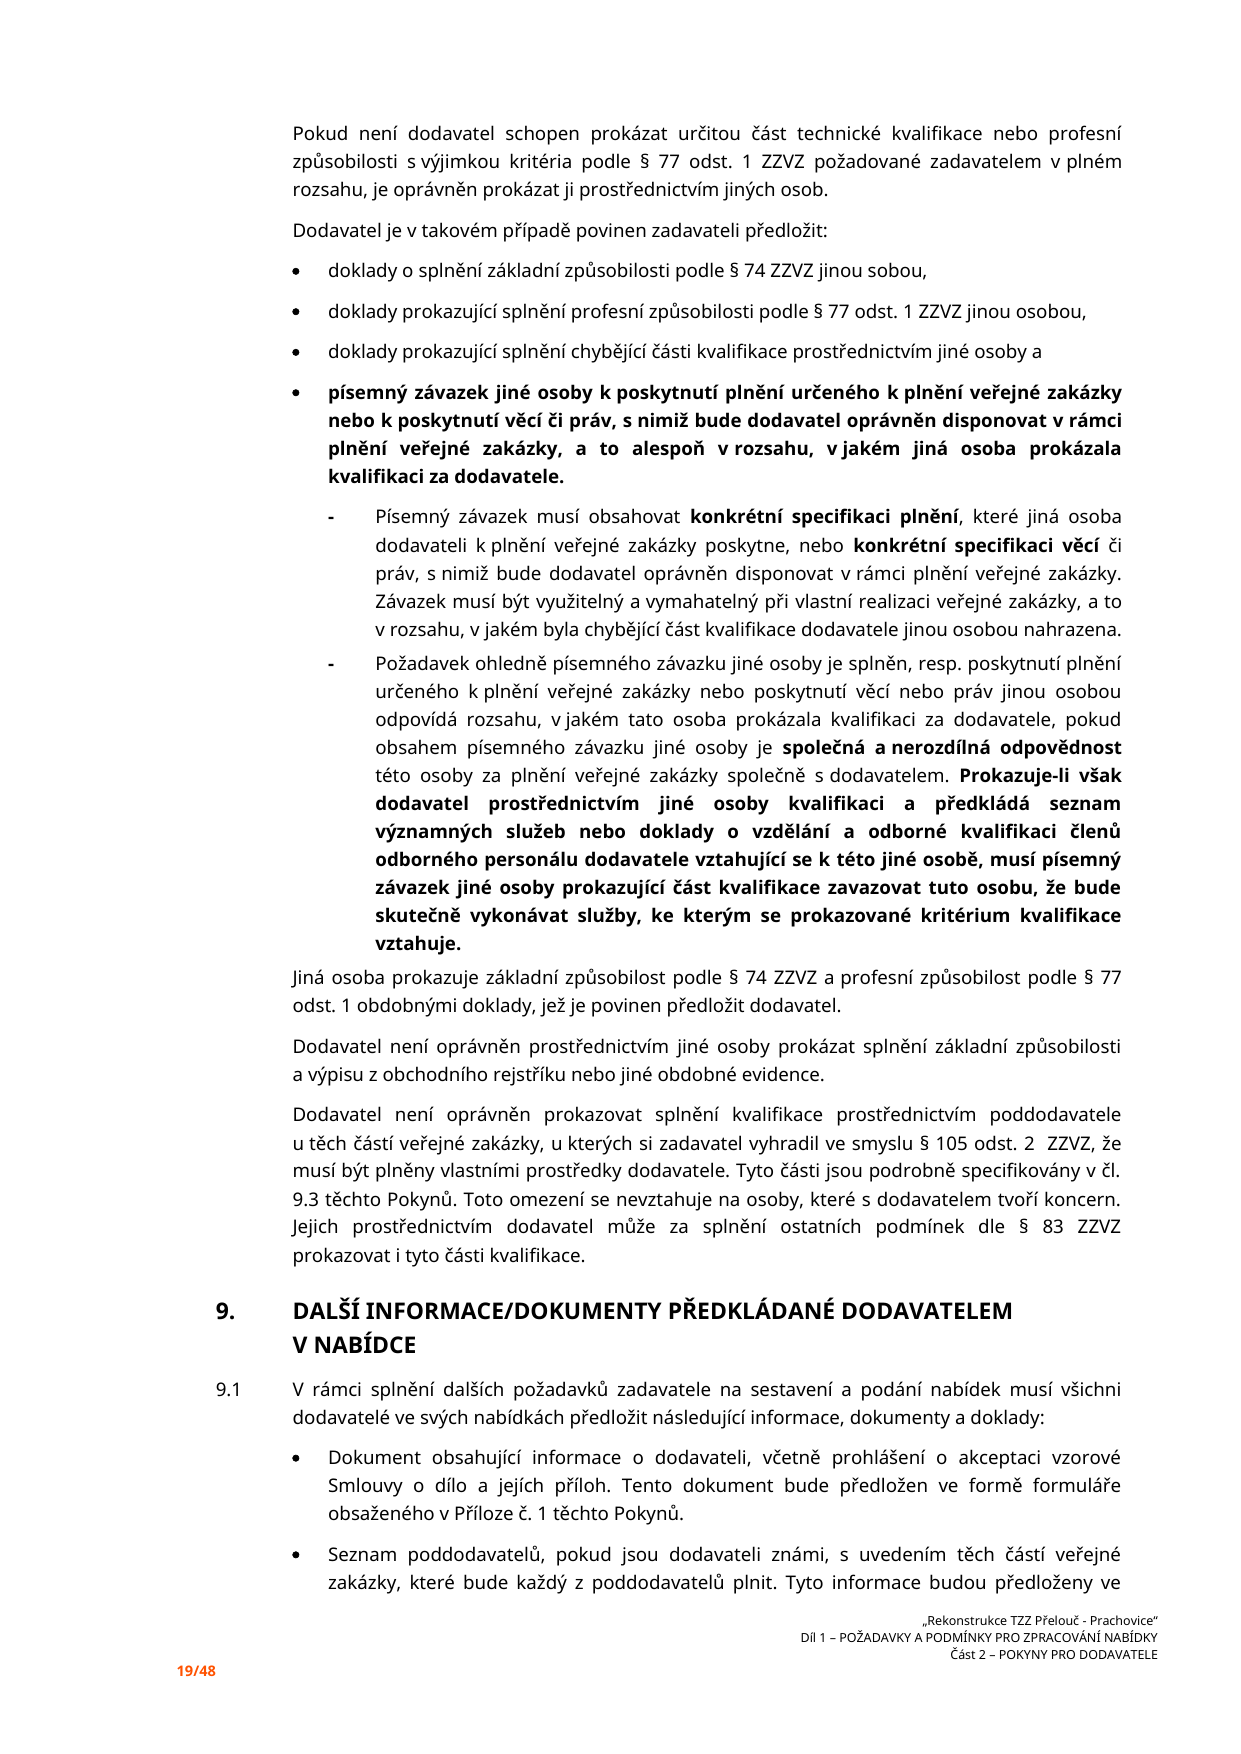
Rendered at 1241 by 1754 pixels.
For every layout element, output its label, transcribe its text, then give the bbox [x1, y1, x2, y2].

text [292, 1541, 1122, 1595]
text doklady prokazující splnění profesní způsobilosti podle § 77 odst. 1 ZZVZ jinou osobou, [292, 298, 1122, 324]
text Požadavek ohledně písemného závazku jiné osoby je splněn, resp. poskytnutí plnění určeného k plnění veřejné zakázky nebo poskytnutí věcí nebo práv jinou osobou odpovídá rozsahu, v jakém tato osoba prokázala kvalifikaci za dodavatele, pokud obsahem písemného závazku jiné osoby je společná a nerozdílná odpovědnost této osoby za plnění veřejné zakázky společně s dodavatelem. Prokazuje-li však dodavatel prostřednictvím jiné osoby kvalifikaci a předkládá seznam významných služeb nebo doklady o vzdělání a odborné kvalifikaci členů odborného personálu dodavatele vztahující se k této jiné osobě, musí písemný závazek jiné osoby prokazující část kvalifikace zavazovat tuto osobu, že bude skutečně vykonávat služby, ke kterým se prokazované kritérium kvalifikace vztahuje. [328, 650, 1122, 956]
text Dodavatel není oprávněn prostřednictvím jiné osoby prokázat splnění základní způsobilosti a výpisu z obchodního rejstříku nebo jiné obdobné evidence. [292, 1033, 1122, 1087]
text Pokud není dodavatel schopen prokázat určitou část technické kvalifikace nebo profesní způsobilosti s výjimkou kritéria podle § 77 odst. 1 ZZVZ požadované zadavatelem v plném rozsahu, je oprávněn prokázat ji prostřednictvím jiných osob. [292, 121, 1122, 202]
text Jiná osoba prokazuje základní způsobilost podle § 74 ZZVZ a profesní způsobilost podle § 77 odst. 1 obdobnými doklady, jež je povinen předložit dodavatel. [292, 965, 1122, 1018]
text doklady prokazující splnění chybějící části kvalifikace prostřednictvím jiné osoby a [292, 339, 1122, 364]
text V rámci splnění dalších požadavků zadavatele na sestavení a podání nabídek musí všichni dodavatelé ve svých nabídkách předložit následující informace, dokumenty a doklady: [216, 1376, 1122, 1430]
text písemný závazek jiné osoby k poskytnutí plnění určeného k plnění veřejné zakázky nebo k poskytnutí věcí či práv, s nimiž bude dodavatel oprávněn disponovat v rámci plnění veřejné zakázky, a to alespoň v rozsahu, v jakém jiná osoba prokázala kvalifikaci za dodavatele. [292, 379, 1122, 489]
text Dodavatel není oprávněn prokazovat splnění kvalifikace prostřednictvím poddodavatele u těch částí veřejné zakázky, u kterých si zadavatel vyhradil ve smyslu § 105 odst. 2 ZZVZ, že musí být plněny vlastními prostředky dodavatele. Tyto části jsou podrobně specifikovány v čl. 9.3 těchto Pokynů. Toto omezení se nevztahuje na osoby, které s dodavatelem tvoří koncern. Jejich prostřednictvím dodavatel může za splnění ostatních podmínek dle § 83 ZZVZ prokazovat i tyto části kvalifikace. [292, 1102, 1122, 1267]
text doklady o splnění základní způsobilosti podle § 74 ZZVZ jinou sobou, [292, 258, 1122, 283]
text Písemný závazek musí obsahovat konkrétní specifikaci plnění, které jiná osoba dodavateli k plnění veřejné zakázky poskytne, nebo konkrétní specifikaci věcí či práv, s nimiž bude dodavatel oprávněn disponovat v rámci plnění veřejné zakázky. Závazek musí být využitelný a vymahatelný při vlastní realizaci veřejné zakázky, a to v rozsahu, v jakém byla chybějící část kvalifikace dodavatele jinou osobou nahrazena. [328, 504, 1122, 641]
text DALŠÍ INFORMACE/DOKUMENTY PŘEDKLÁDANÉ DODAVATELEM v NABÍDCE [216, 1295, 1122, 1361]
text Dodavatel je v takovém případě povinen zadavateli předložit: [292, 217, 1122, 243]
text Dokument obsahující informace o dodavateli, včetně prohlášení o akceptaci vzorové Smlouvy o dílo a jejích příloh. Tento dokument bude předložen ve formě formuláře obsaženého v Příloze č. 1 těchto Pokynů. [292, 1445, 1122, 1526]
